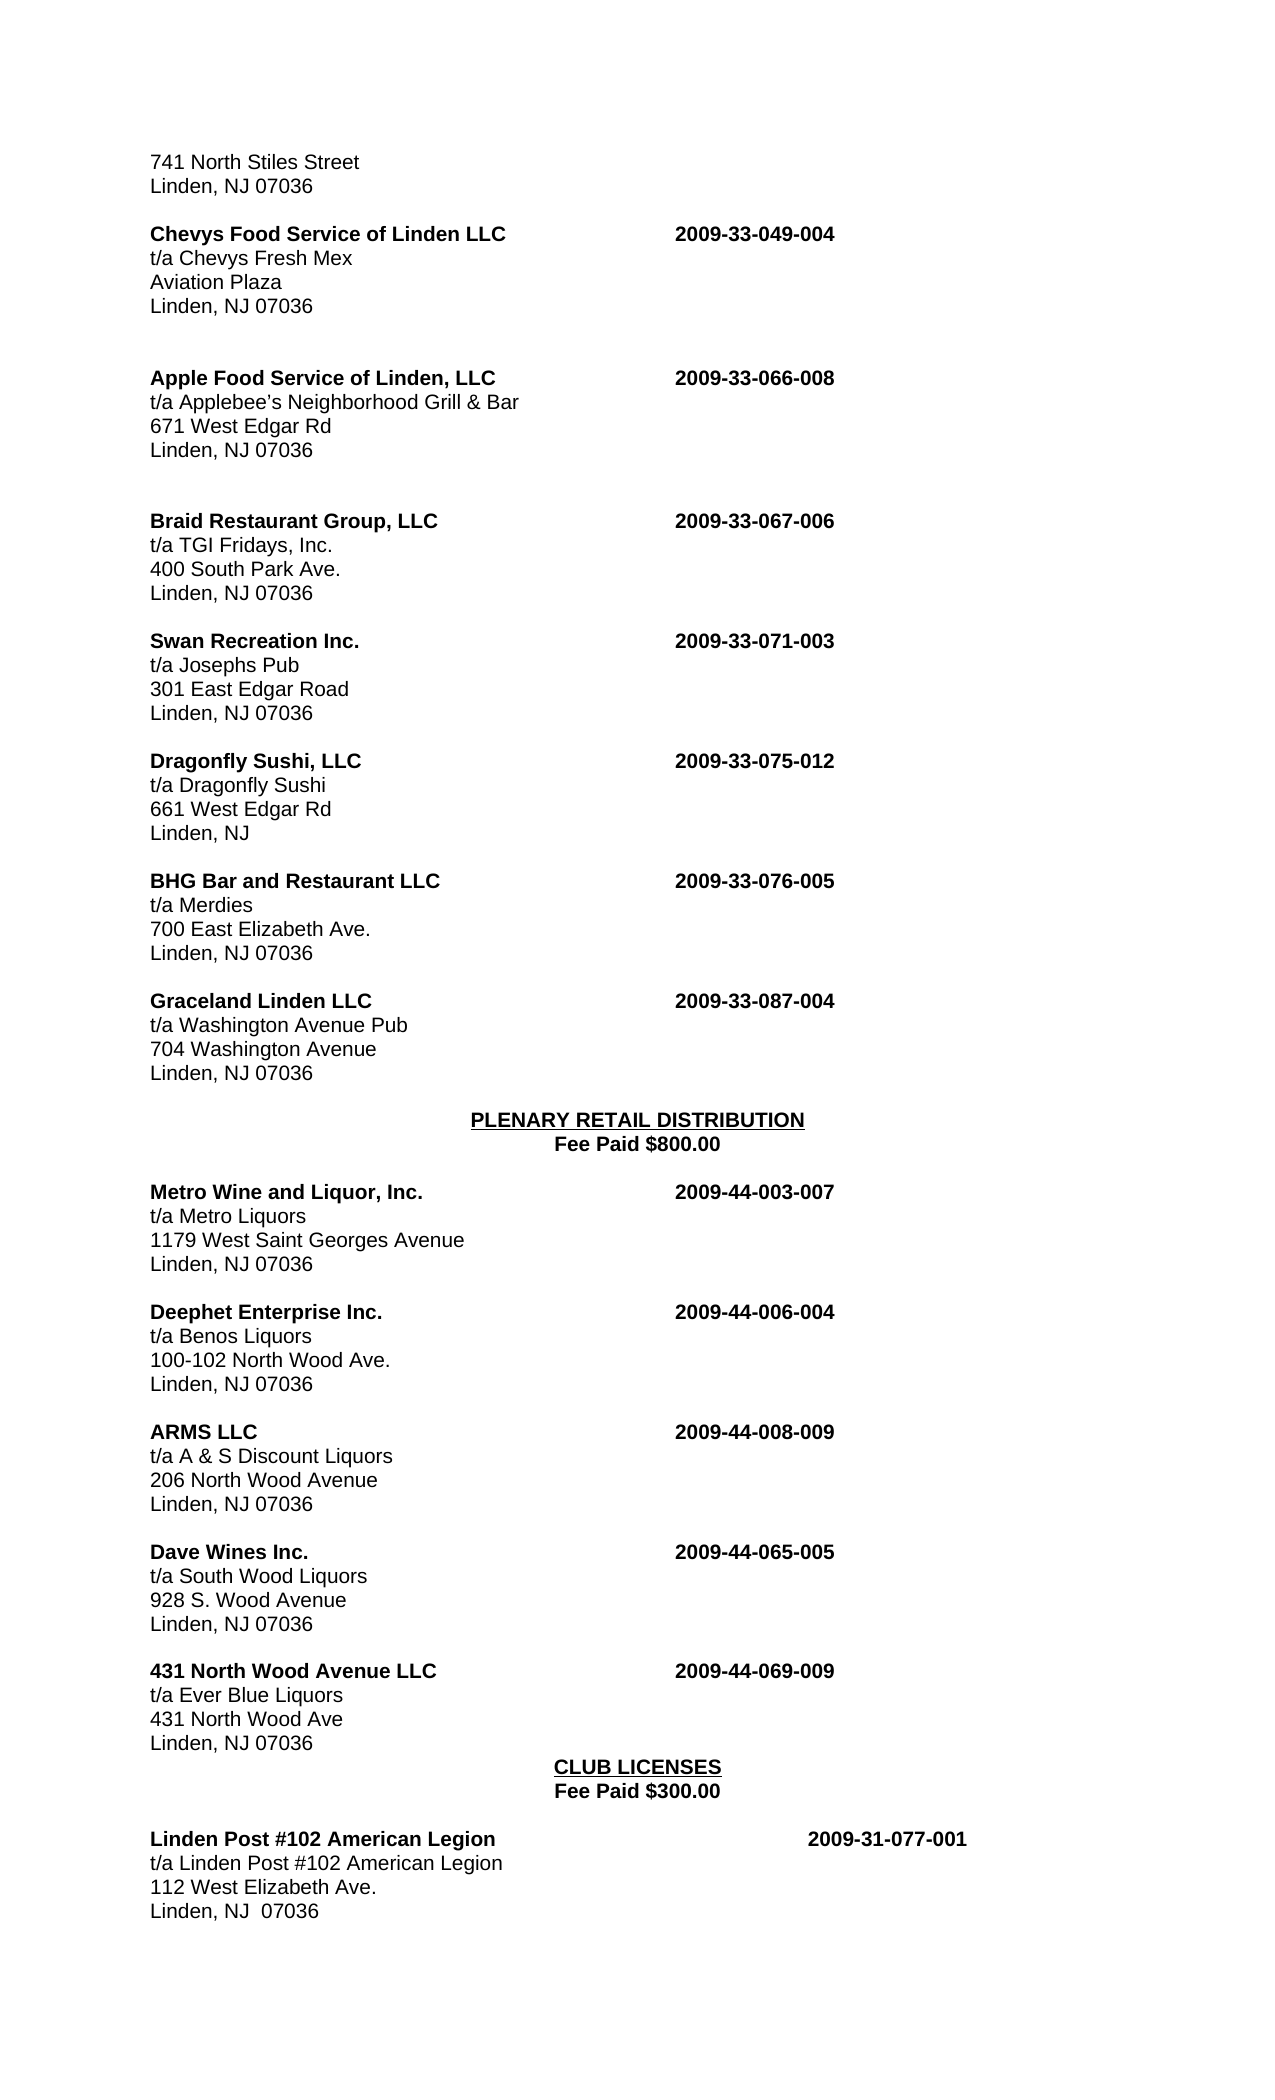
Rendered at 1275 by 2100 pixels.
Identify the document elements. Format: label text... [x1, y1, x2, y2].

text Chevys Food Service of Linden LLC 2009-33-049-004 [150, 222, 1125, 246]
text t/a Merdies [150, 893, 1125, 917]
text t/a Dragonfly Sushi [150, 773, 1125, 797]
text t/a Washington Avenue Pub [150, 1012, 1125, 1036]
text Linden, NJ 07036 [150, 1372, 1125, 1396]
text Aviation Plaza [150, 270, 1125, 294]
text t/a Ever Blue Liquors [150, 1683, 1125, 1707]
text Graceland Linden LLC 2009-33-087-004 [150, 988, 1125, 1012]
text 700 East Elizabeth Ave. [150, 917, 1125, 941]
text Swan Recreation Inc. 2009-33-071-003 [150, 629, 1125, 653]
text 928 S. Wood Avenue [150, 1587, 1125, 1611]
text t/a Josephs Pub [150, 653, 1125, 677]
text ARMS LLC 2009-44-008-009 [150, 1420, 1125, 1444]
text t/a Metro Liquors [150, 1204, 1125, 1228]
text 112 West Elizabeth Ave. [150, 1875, 1125, 1899]
text t/a South Wood Liquors [150, 1563, 1125, 1587]
text t/a Applebee’s Neighborhood Grill & Bar [150, 389, 1125, 413]
text CLUB LICENSES [150, 1755, 1125, 1779]
text Linden, NJ 07036 [150, 437, 1125, 461]
text Braid Restaurant Group, LLC 2009-33-067-006 [150, 509, 1125, 533]
text 661 West Edgar Rd [150, 797, 1125, 821]
text 1179 West Saint Georges Avenue [150, 1228, 1125, 1252]
text Deephet Enterprise Inc. 2009-44-006-004 [150, 1300, 1125, 1324]
text Linden, NJ 07036 [150, 1060, 1125, 1084]
text t/a Linden Post #102 American Legion [150, 1851, 1125, 1875]
text 100-102 North Wood Ave. [150, 1348, 1125, 1372]
text 301 East Edgar Road Linden, NJ 07036 [150, 677, 1125, 725]
text Apple Food Service of Linden, LLC 2009-33-066-008 [150, 366, 1125, 389]
text Dave Wines Inc. 2009-44-065-005 [150, 1539, 1125, 1563]
text Fee Paid $800.00 [150, 1132, 1125, 1156]
text Linden, NJ 07036 [150, 581, 1125, 605]
text Linden, NJ 07036 [150, 1899, 1125, 1923]
text 431 North Wood Ave [150, 1707, 1125, 1731]
text 704 Washington Avenue [150, 1036, 1125, 1060]
text BHG Bar and Restaurant LLC 2009-33-076-005 [150, 869, 1125, 893]
text Linden, NJ 07036 [150, 1731, 1125, 1755]
text Linden, NJ 07036 [150, 294, 1125, 318]
text 400 South Park Ave. [150, 557, 1125, 581]
text Linden, NJ [150, 821, 1125, 845]
text Fee Paid $300.00 [150, 1779, 1125, 1803]
text 671 West Edgar Rd [150, 413, 1125, 437]
text Linden Post #102 American Legion 2009-31-077-001 [150, 1827, 1125, 1851]
text Dragonfly Sushi, LLC 2009-33-075-012 [150, 749, 1125, 773]
text Linden, NJ 07036 [150, 1611, 1125, 1635]
text Linden, NJ 07036 [150, 1492, 1125, 1516]
text t/a Chevys Fresh Mex [150, 246, 1125, 270]
text Metro Wine and Liquor, Inc. 2009-44-003-007 [150, 1180, 1125, 1204]
text PLENARY RETAIL DISTRIBUTION [150, 1108, 1125, 1132]
text t/a Benos Liquors [150, 1324, 1125, 1348]
text 206 North Wood Avenue [150, 1468, 1125, 1492]
text Linden, NJ 07036 [150, 1252, 1125, 1276]
text 431 North Wood Avenue LLC 2009-44-069-009 [150, 1659, 1125, 1683]
text t/a A & S Discount Liquors [150, 1444, 1125, 1468]
text t/a TGI Fridays, Inc. [150, 533, 1125, 557]
text Linden, NJ 07036 [150, 941, 1125, 964]
text 741 North Stiles Street [150, 150, 1125, 174]
text Linden, NJ 07036 [150, 174, 1125, 198]
